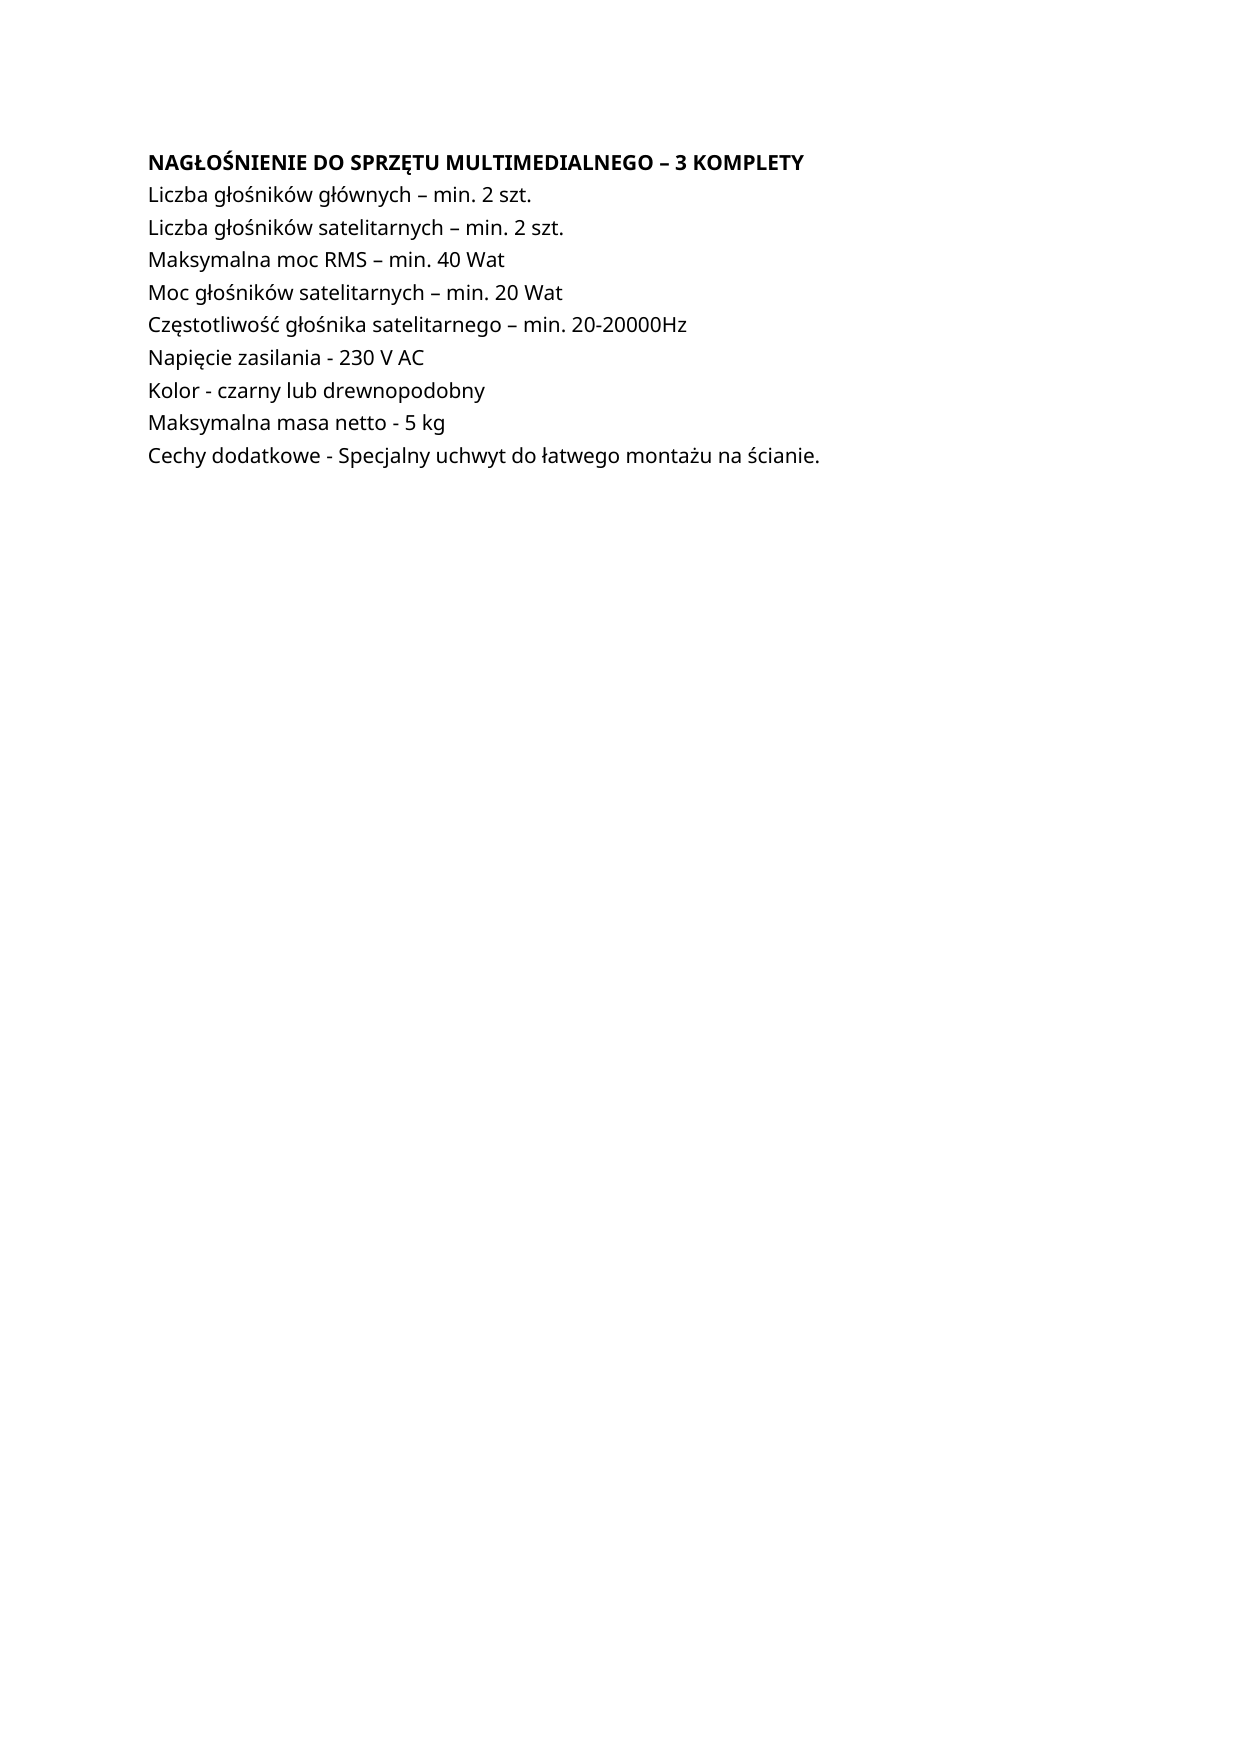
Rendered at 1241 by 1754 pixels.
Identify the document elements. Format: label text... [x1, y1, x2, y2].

text Kolor - czarny lub drewnopodobny [148, 376, 1093, 404]
text Częstotliwość głośnika satelitarnego – min. 20-20000Hz [148, 311, 1093, 339]
text Maksymalna masa netto - 5 kg [148, 408, 1093, 437]
text Liczba głośników satelitarnych – min. 2 szt. [148, 213, 1093, 241]
text Moc głośników satelitarnych – min. 20 Wat [148, 278, 1093, 306]
text Cechy dodatkowe - Specjalny uchwyt do łatwego montażu na ścianie. [148, 441, 1093, 469]
text NAGŁOŚNIENIE DO SPRZĘTU MULTIMEDIALNEGO – 3 KOMPLETY [148, 148, 1093, 176]
text Liczba głośników głównych – min. 2 szt. [148, 180, 1093, 209]
text Maksymalna moc RMS – min. 40 Wat [148, 245, 1093, 274]
text Napięcie zasilania - 230 V AC [148, 343, 1093, 372]
